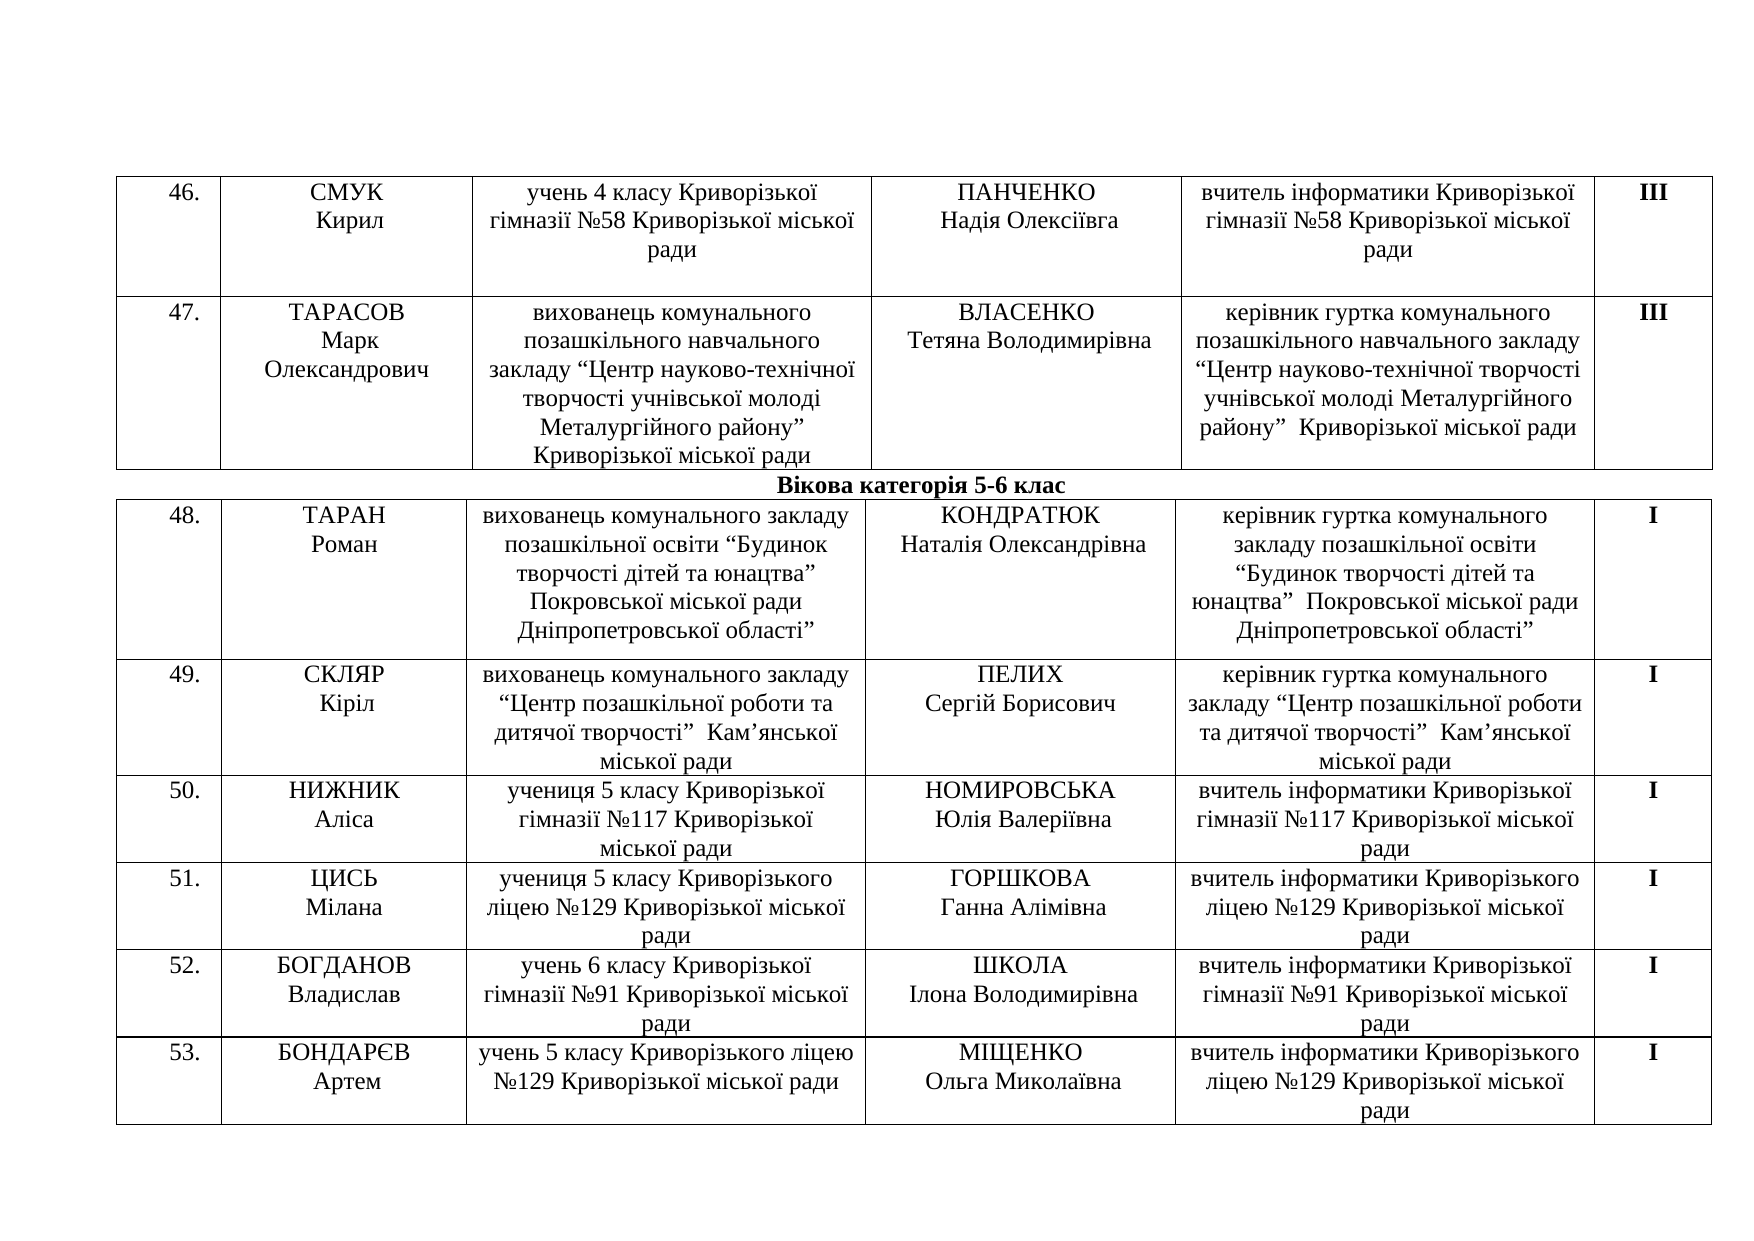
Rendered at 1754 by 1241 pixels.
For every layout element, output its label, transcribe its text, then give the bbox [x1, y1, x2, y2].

table_header І [1595, 500, 1711, 658]
table_cell учень 5 класу Криворізького ліцею №129 Криворізької міської ради [467, 1038, 865, 1124]
table_cell СКЛЯР Кіріл [222, 660, 466, 774]
table_cell керівник гуртка комунального позашкільного навчального закладу “Центр науково-технічної творчості учнівської молоді Металургійного району” Криворізької міської ради [1182, 297, 1594, 469]
table_header КОНДРАТЮК Наталія Олександрівна [866, 500, 1175, 658]
table_header вихованець комунального закладу позашкільної освіти “Будинок творчості дітей та юнацтва” Покровської міської ради Дніпропетровської області” [467, 500, 865, 658]
table_cell [117, 1038, 221, 1124]
text Вікова категорія 5-6 клас [118, 470, 1724, 499]
table_cell [117, 950, 221, 1036]
table_cell [117, 776, 221, 862]
table_header ТАРАН Роман [222, 500, 466, 658]
table_cell БОГДАНОВ Владислав [222, 950, 466, 1036]
table_cell керівник гуртка комунального закладу “Центр позашкільної роботи та дитячої творчості” Кам’янської міської ради [1176, 660, 1594, 774]
table_cell ГОРШКОВА Ганна Алімівна [866, 863, 1175, 949]
table_cell учень 4 класу Криворізької гімназії №58 Криворізької міської ради [473, 177, 871, 296]
table_cell учень 6 класу Криворізької гімназії №91 Криворізької міської ради [467, 950, 865, 1036]
table_cell ВЛАСЕНКО Тетяна Володимирівна [872, 297, 1181, 469]
table_header [117, 500, 221, 658]
table_cell ЦИСЬ Мілана [222, 863, 466, 949]
table_cell учениця 5 класу Криворізького ліцею №129 Криворізької міської ради [467, 863, 865, 949]
table_cell ШКОЛА Ілона Володимирівна [866, 950, 1175, 1036]
table_cell ІІІ [1595, 297, 1712, 469]
table_cell [117, 660, 221, 774]
table_header керівник гуртка комунального закладу позашкільної освіти “Будинок творчості дітей та юнацтва” Покровської міської ради Дніпропетровської області” [1176, 500, 1594, 658]
table_cell ІІІ [1595, 177, 1712, 296]
table_cell [117, 297, 220, 469]
table_cell вихованець комунального закладу “Центр позашкільної роботи та дитячої творчості” Кам’янської міської ради [467, 660, 865, 774]
table_cell вчитель інформатики Криворізького ліцею №129 Криворізької міської ради [1176, 1038, 1594, 1124]
table_cell [117, 177, 220, 296]
table_cell І [1595, 1038, 1711, 1124]
table_cell вчитель інформатики Криворізького ліцею №129 Криворізької міської ради [1176, 863, 1594, 949]
table_cell ПАНЧЕНКО Надія Олексіївга [872, 177, 1181, 296]
table_cell вчитель інформатики Криворізької гімназії №91 Криворізької міської ради [1176, 950, 1594, 1036]
table_cell ПЕЛИХ Сергій Борисович [866, 660, 1175, 774]
table_cell НОМИРОВСЬКА Юлія Валеріївна [866, 776, 1175, 862]
table_cell І [1595, 863, 1711, 949]
table_cell І [1595, 660, 1711, 774]
table_cell СМУК Кирил [221, 177, 472, 296]
table_cell учениця 5 класу Криворізької гімназії №117 Криворізької міської ради [467, 776, 865, 862]
table_cell І [1595, 776, 1711, 862]
table_cell НИЖНИК Аліса [222, 776, 466, 862]
table_cell І [1595, 950, 1711, 1036]
table_cell вихованець комунального позашкільного навчального закладу “Центр науково-технічної творчості учнівської молоді Металургійного району” Криворізької міської ради [473, 297, 871, 469]
table_cell МІЩЕНКО Ольга Миколаївна [866, 1038, 1175, 1124]
table_cell БОНДАРЄВ Артем [222, 1038, 466, 1124]
table_cell вчитель інформатики Криворізької гімназії №58 Криворізької міської ради [1182, 177, 1594, 296]
table_cell вчитель інформатики Криворізької гімназії №117 Криворізької міської ради [1176, 776, 1594, 862]
table_cell [117, 863, 221, 949]
table_cell ТАРАСОВ Марк Олександрович [221, 297, 472, 469]
